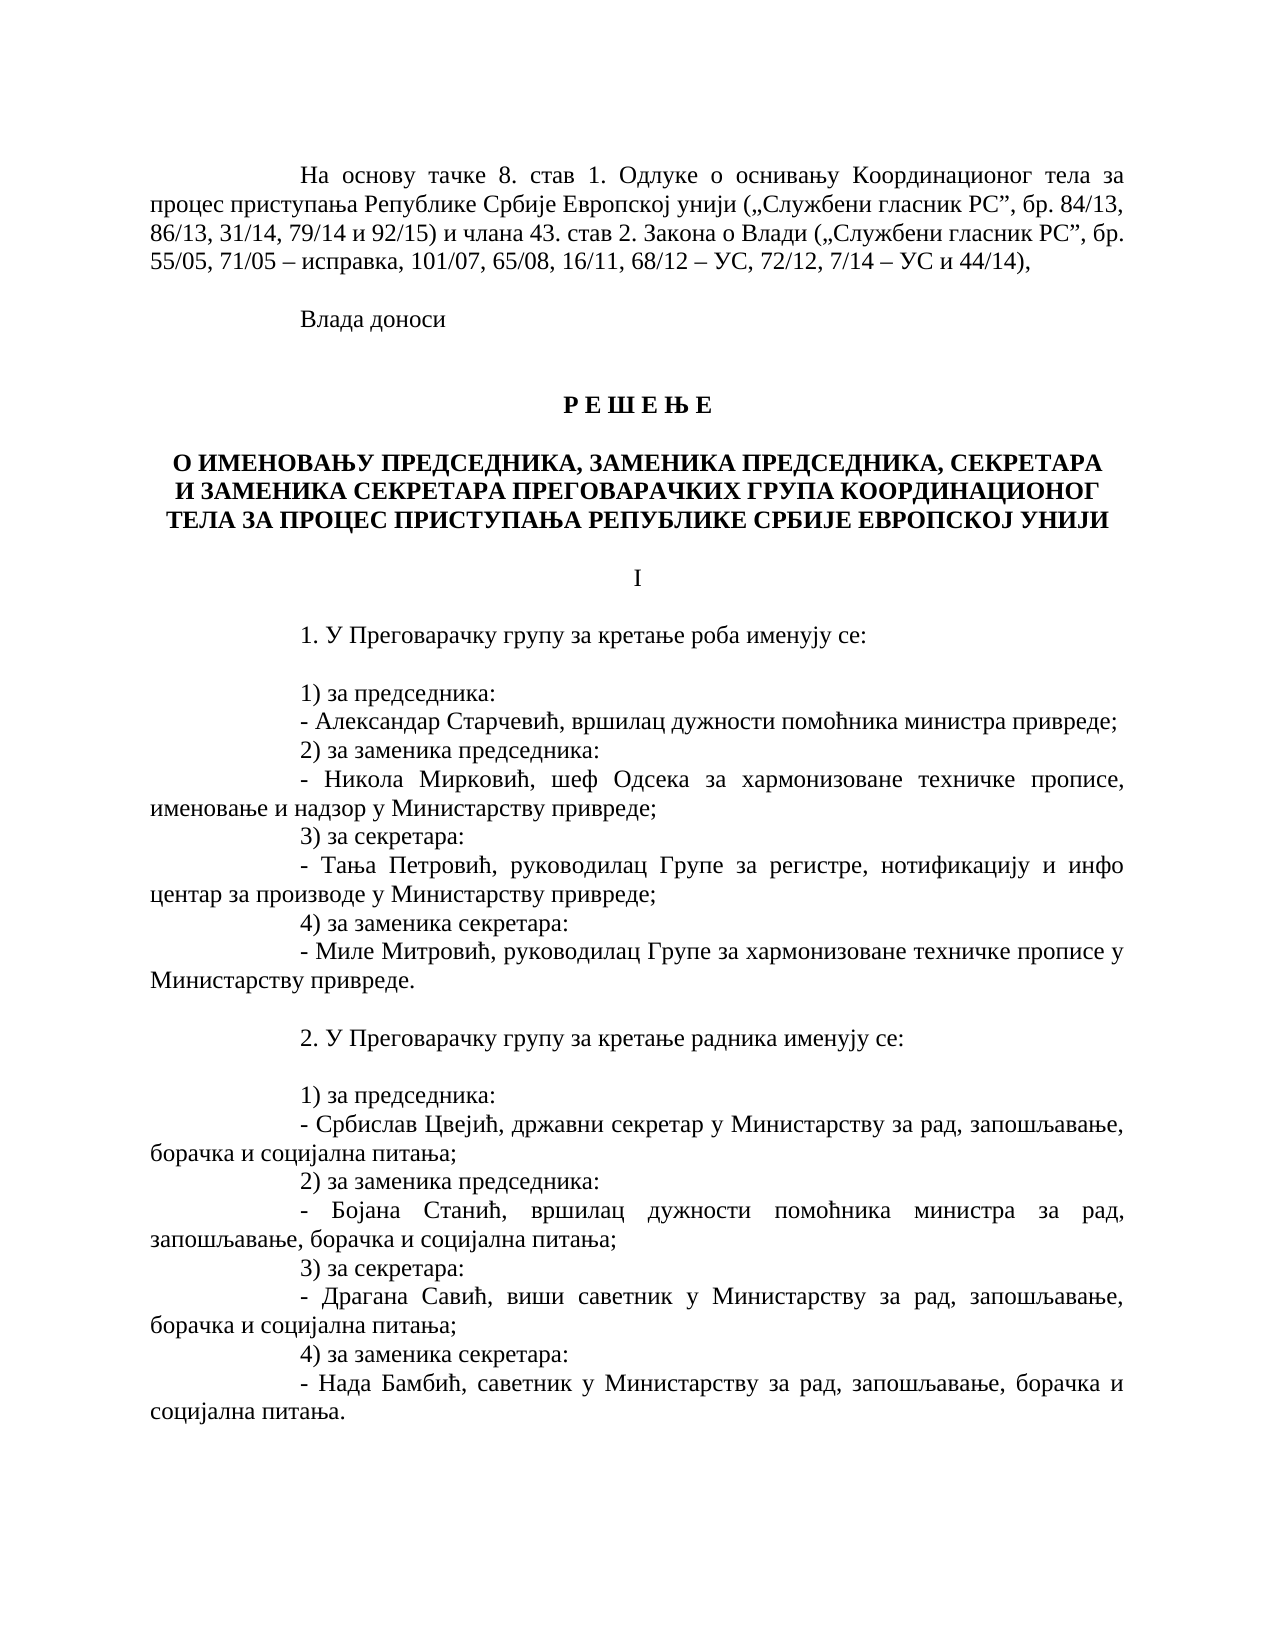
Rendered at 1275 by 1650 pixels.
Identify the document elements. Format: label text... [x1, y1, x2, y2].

list - Александар Старчевић, вршилац дужности помоћника министра привреде; [150, 706, 1125, 735]
list - Никола Мирковић, шеф Одсека за хармонизоване техничке прописе, именовање и надзор у Министарству привреде; [150, 764, 1125, 821]
list 3) за секретара: [150, 821, 1125, 850]
list 2) за заменика председника: [150, 735, 1125, 764]
list - Тања Петровић, руководилац Групе за регистре, нотификацију и инфо центар за производе у Министарству привреде; [150, 850, 1125, 908]
text Р Е Ш Е Њ Е [150, 390, 1125, 419]
list - Бојана Станић, вршилац дужности помоћника министра за рад, запошљавање, борачка и социјална питања; [150, 1195, 1125, 1253]
list - Србислав Цвејић, државни секретар у Министарству за рад, запошљавање, борачка и социјална питања; [150, 1109, 1125, 1166]
list 1) за председника: [150, 678, 1125, 706]
text Влада доноси [150, 304, 1125, 333]
list 2. У Преговарачку групу за кретање радника именују се: [150, 1023, 1125, 1051]
list - Нада Бамбић, саветник у Министарству за рад, запошљавање, борачка и социјална питања. [150, 1368, 1125, 1425]
text На основу тачке 8. став 1. Одлуке о оснивању Координационог тела за процес приступања Републике Србије Европској унији („Службени гласник РС”, бр. 84/13, 86/13, 31/14, 79/14 и 92/15) и члана 43. став 2. Закона о Влади („Службени гласник РС”, бр. 55/05, 71/05 – исправка, 101/07, 65/08, 16/11, 68/12 – УС, 72/12, 7/14 – УС и 44/14), [150, 160, 1125, 275]
list 3) за секретара: [150, 1253, 1125, 1281]
text О ИМЕНОВАЊУ ПРЕДСЕДНИКА, ЗАМЕНИКА ПРЕДСЕДНИКА, СЕКРЕТАРА [150, 448, 1125, 476]
list - Миле Митровић, руководилац Групе за хармонизоване техничке прописе у Министарству привреде. [150, 936, 1125, 994]
list 2) за заменика председника: [150, 1166, 1125, 1195]
list - Драгана Савић, виши саветник у Министарству за рад, запошљавање, борачка и социјална питања; [150, 1281, 1125, 1339]
list 4) за заменика секретара: [150, 908, 1125, 936]
list 1. У Преговарачку групу за кретање роба именују се: [150, 620, 1125, 649]
list 4) за заменика секретара: [150, 1339, 1125, 1368]
text I [150, 563, 1125, 591]
list 1) за председника: [150, 1080, 1125, 1109]
text И ЗАМЕНИКА СЕКРЕТАРА ПРЕГОВАРАЧКИХ ГРУПА КООРДИНАЦИОНОГ ТЕЛА ЗА ПРОЦЕС ПРИСТУПАЊА РЕПУБЛИКЕ СРБИЈЕ ЕВРОПСКОЈ УНИЈИ [150, 476, 1125, 534]
